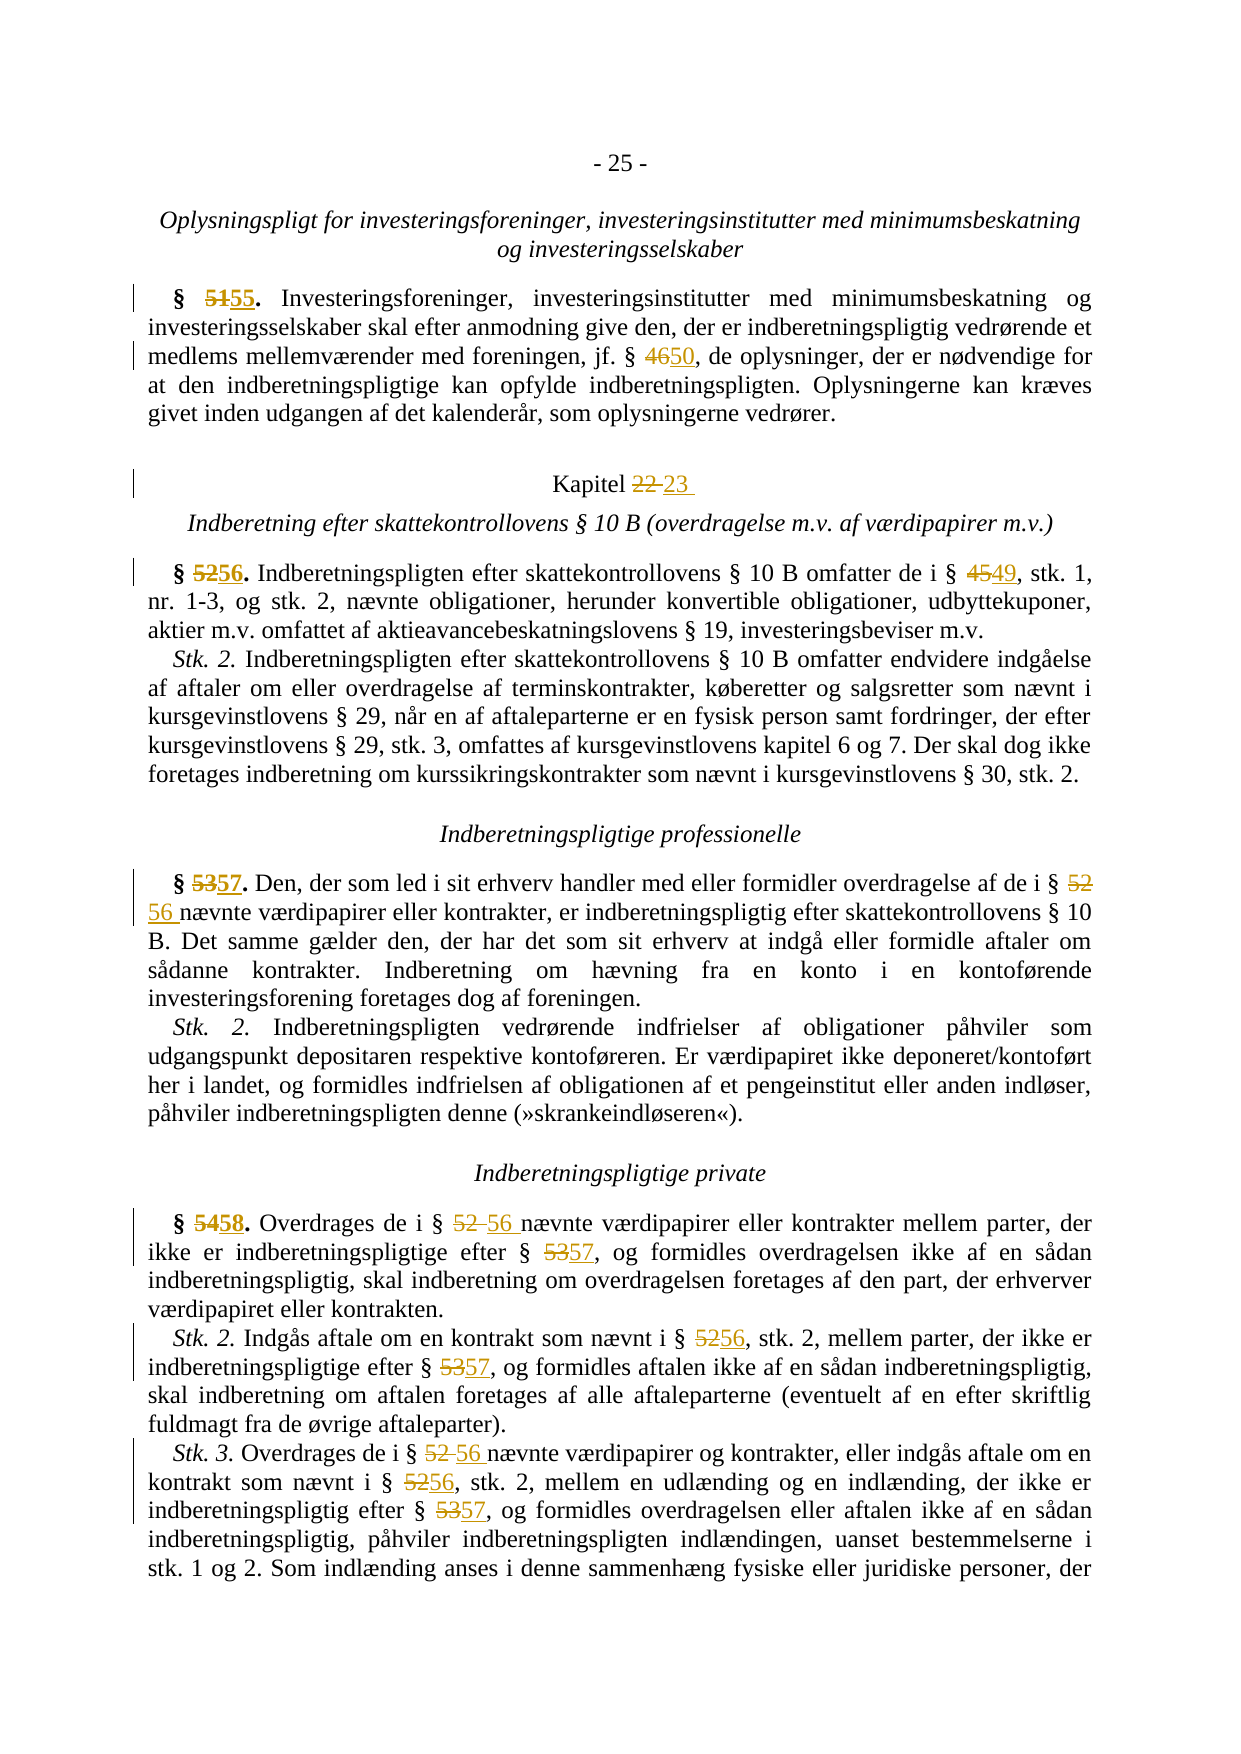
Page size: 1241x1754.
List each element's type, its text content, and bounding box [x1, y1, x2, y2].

text Kapitel [148, 469, 1092, 498]
text § . Indberetningspligten efter skattekontrollovens § 10 B omfatter de i § , stk. 1, nr. 1-3, og stk. 2, nævnte obligationer, herunder konvertible obligationer, udbyttekuponer, aktier m.v. omfattet af aktieavancebeskatningslovens § 19, investeringsbeviser m.v. [148, 558, 1092, 644]
text Indberetning efter skattekontrollovens § 10 B (overdragelse m.v. af værdipapirer m.v.) [148, 508, 1092, 537]
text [148, 1438, 1092, 1582]
text Indberetningspligtige professionelle [148, 819, 1092, 848]
text § . Den, der som led i sit erhverv handler med eller formidler overdragelse af de i § nævnte værdipapirer eller kontrakter, er indberetningspligtig efter skattekontrollovens § 10 B. Det samme gælder den, der har det som sit erhverv at indgå eller formidle aftaler om sådanne kontrakter. Indberetning om hævning fra en konto i en kontoførende investeringsforening foretages dog af foreningen. [148, 868, 1092, 1012]
text Oplysningspligt for investeringsforeninger, investeringsinstitutter med minimumsbeskatning og investeringsselskaber [148, 205, 1092, 263]
text Stk. 2. Indberetningspligten efter skattekontrollovens § 10 B omfatter endvidere indgåelse af aftaler om eller overdragelse af terminskontrakter, køberetter og salgsretter som nævnt i kursgevinstlovens § 29, når en af aftaleparterne er en fysisk person samt fordringer, der efter kursgevinstlovens § 29, stk. 3, omfattes af kursgevinstlovens kapitel 6 og 7. Der skal dog ikke foretages indberetning om kurssikringskontrakter som nævnt i kursgevinstlovens § 30, stk. 2. [148, 644, 1092, 788]
text Stk. 2. Indberetningspligten vedrørende indfrielser af obligationer påhviler som udgangspunkt depositaren respektive kontoføreren. Er værdipapiret ikke deponeret/kontoført her i landet, og formidles indfrielsen af obligationen af et pengeinstitut eller anden indløser, påhviler indberetningspligten denne (»skrankeindløseren«). [148, 1012, 1092, 1127]
text § . Overdrages de i § nævnte værdipapirer eller kontrakter mellem parter, der ikke er indberetningspligtige efter § , og formidles overdragelsen ikke af en sådan indberetningspligtig, skal indberetning om overdragelsen foretages af den part, der erhverver værdipapiret eller kontrakten. [148, 1208, 1092, 1323]
text § . Investeringsforeninger, investeringsinstitutter med minimumsbeskatning og investeringsselskaber skal efter anmodning give den, der er indberetningspligtig vedrørende et medlems mellemværender med foreningen, jf. § , de oplysninger, der er nødvendige for at den indberetningspligtige kan opfylde indberetningspligten. Oplysningerne kan kræves givet inden udgangen af det kalenderår, som oplysningerne vedrører. [148, 283, 1092, 427]
text Stk. 2. Indgås aftale om en kontrakt som nævnt i § , stk. 2, mellem parter, der ikke er indberetningspligtige efter § , og formidles aftalen ikke af en sådan indberetningspligtig, skal indberetning om aftalen foretages af alle aftaleparterne (eventuelt af en efter skriftlig fuldmagt fra de øvrige aftaleparter). [148, 1323, 1092, 1438]
text Indberetningspligtige private [148, 1158, 1092, 1187]
